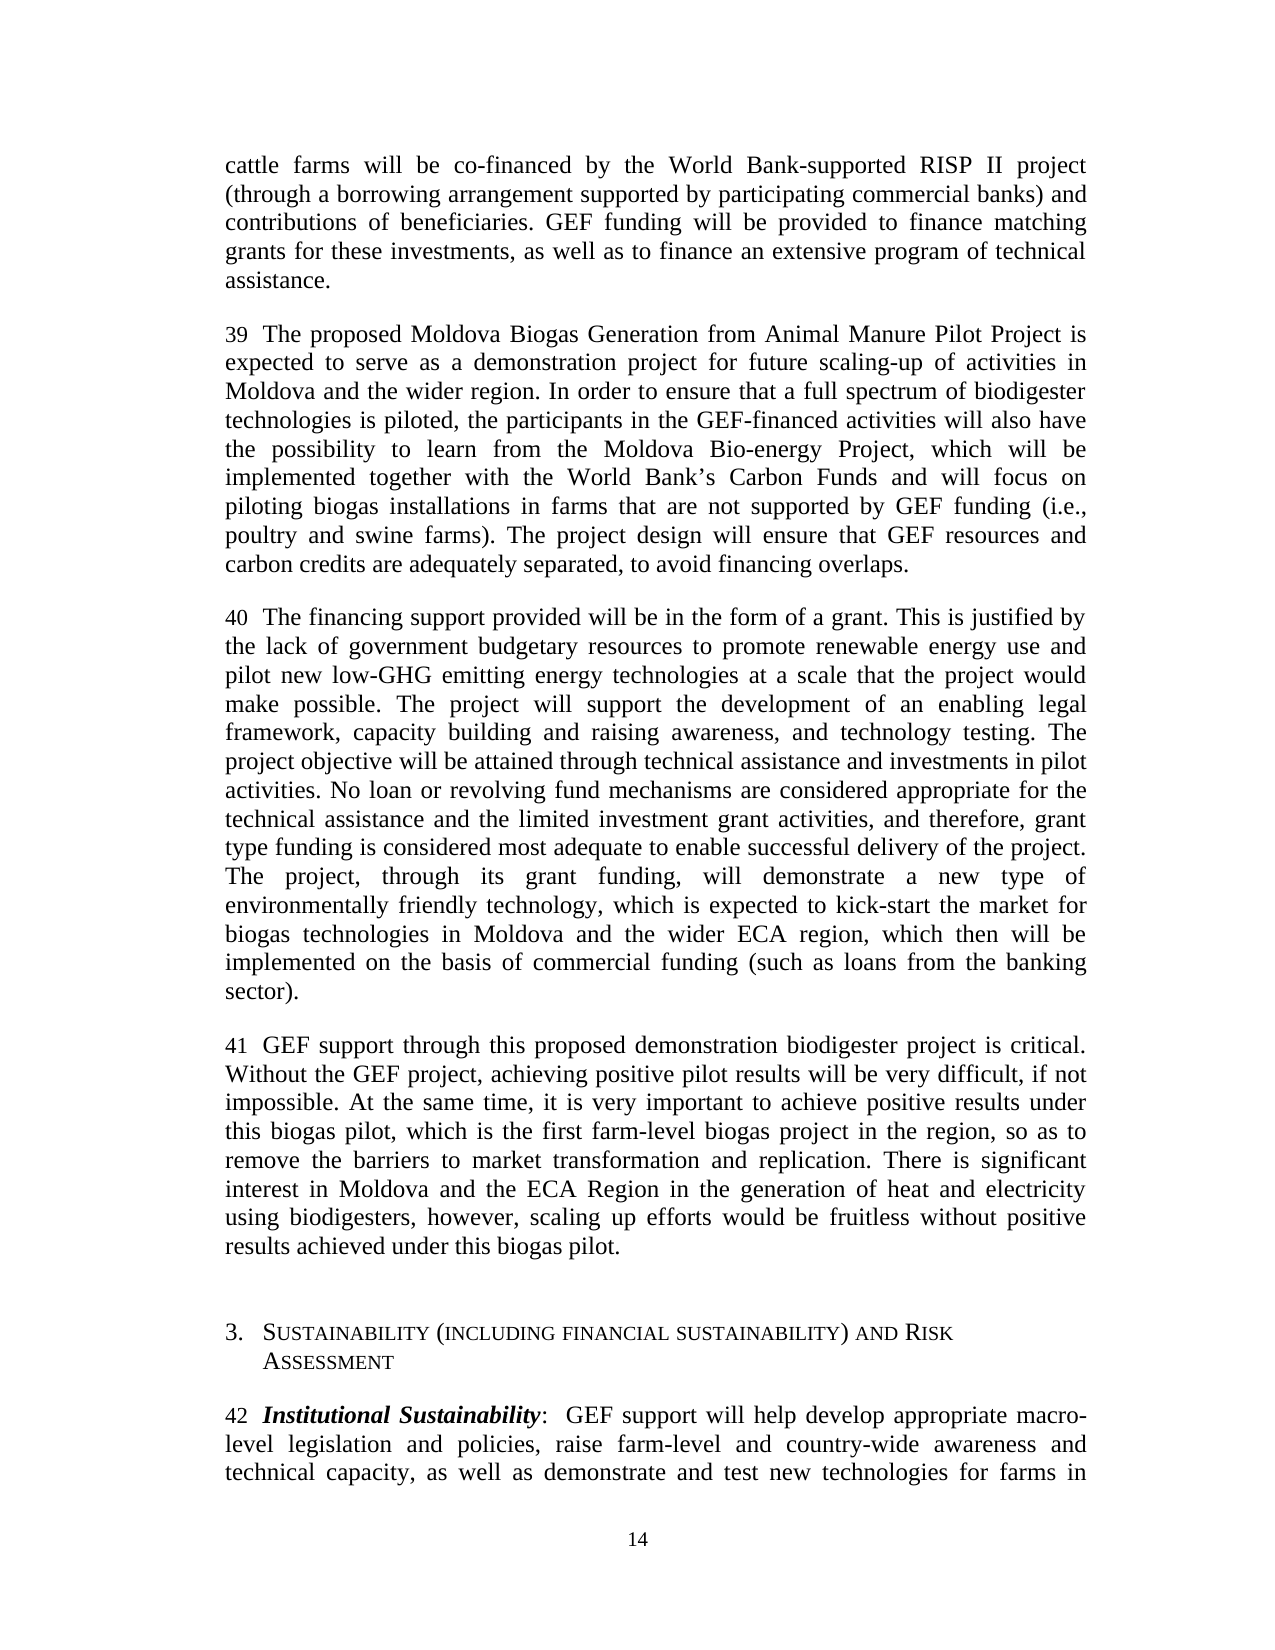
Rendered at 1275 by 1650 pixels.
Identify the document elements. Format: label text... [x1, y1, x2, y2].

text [225, 150, 1087, 294]
list Sustainability (including financial sustainability) and Risk Assessment [225, 1317, 1087, 1375]
text GEF support through this proposed demonstration biodigester project is critical. Without the GEF project, achieving positive pilot results will be very difficult, if not impossible. At the same time, it is very important to achieve positive results under this biogas pilot, which is the first farm-level biogas project in the region, so as to remove the barriers to market transformation and replication. There is significant interest in Moldova and the ECA Region in the generation of heat and electricity using biodigesters, however, scaling up efforts would be fruitless without positive results achieved under this biogas pilot. [225, 1030, 1087, 1260]
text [225, 1400, 1087, 1486]
text The proposed Moldova Biogas Generation from Animal Manure Pilot Project is expected to serve as a demonstration project for future scaling-up of activities in Moldova and the wider region. In order to ensure that a full spectrum of biodigester technologies is piloted, the participants in the GEF-financed activities will also have the possibility to learn from the Moldova Bio-energy Project, which will be implemented together with the World Bank’s Carbon Funds and will focus on piloting biogas installations in farms that are not supported by GEF funding (i.e., poultry and swine farms). The project design will ensure that GEF resources and carbon credits are adequately separated, to avoid financing overlaps. [225, 319, 1087, 577]
text The financing support provided will be in the form of a grant. This is justified by the lack of government budgetary resources to promote renewable energy use and pilot new low-GHG emitting energy technologies at a scale that the project would make possible. The project will support the development of an enabling legal framework, capacity building and raising awareness, and technology testing. The project objective will be attained through technical assistance and investments in pilot activities. No loan or revolving fund mechanisms are considered appropriate for the technical assistance and the limited investment grant activities, and therefore, grant type funding is considered most adequate to enable successful delivery of the project. The project, through its grant funding, will demonstrate a new type of environmentally friendly technology, which is expected to kick-start the market for biogas technologies in Moldova and the wider ECA region, which then will be implemented on the basis of commercial funding (such as loans from the banking sector). [225, 602, 1087, 1005]
